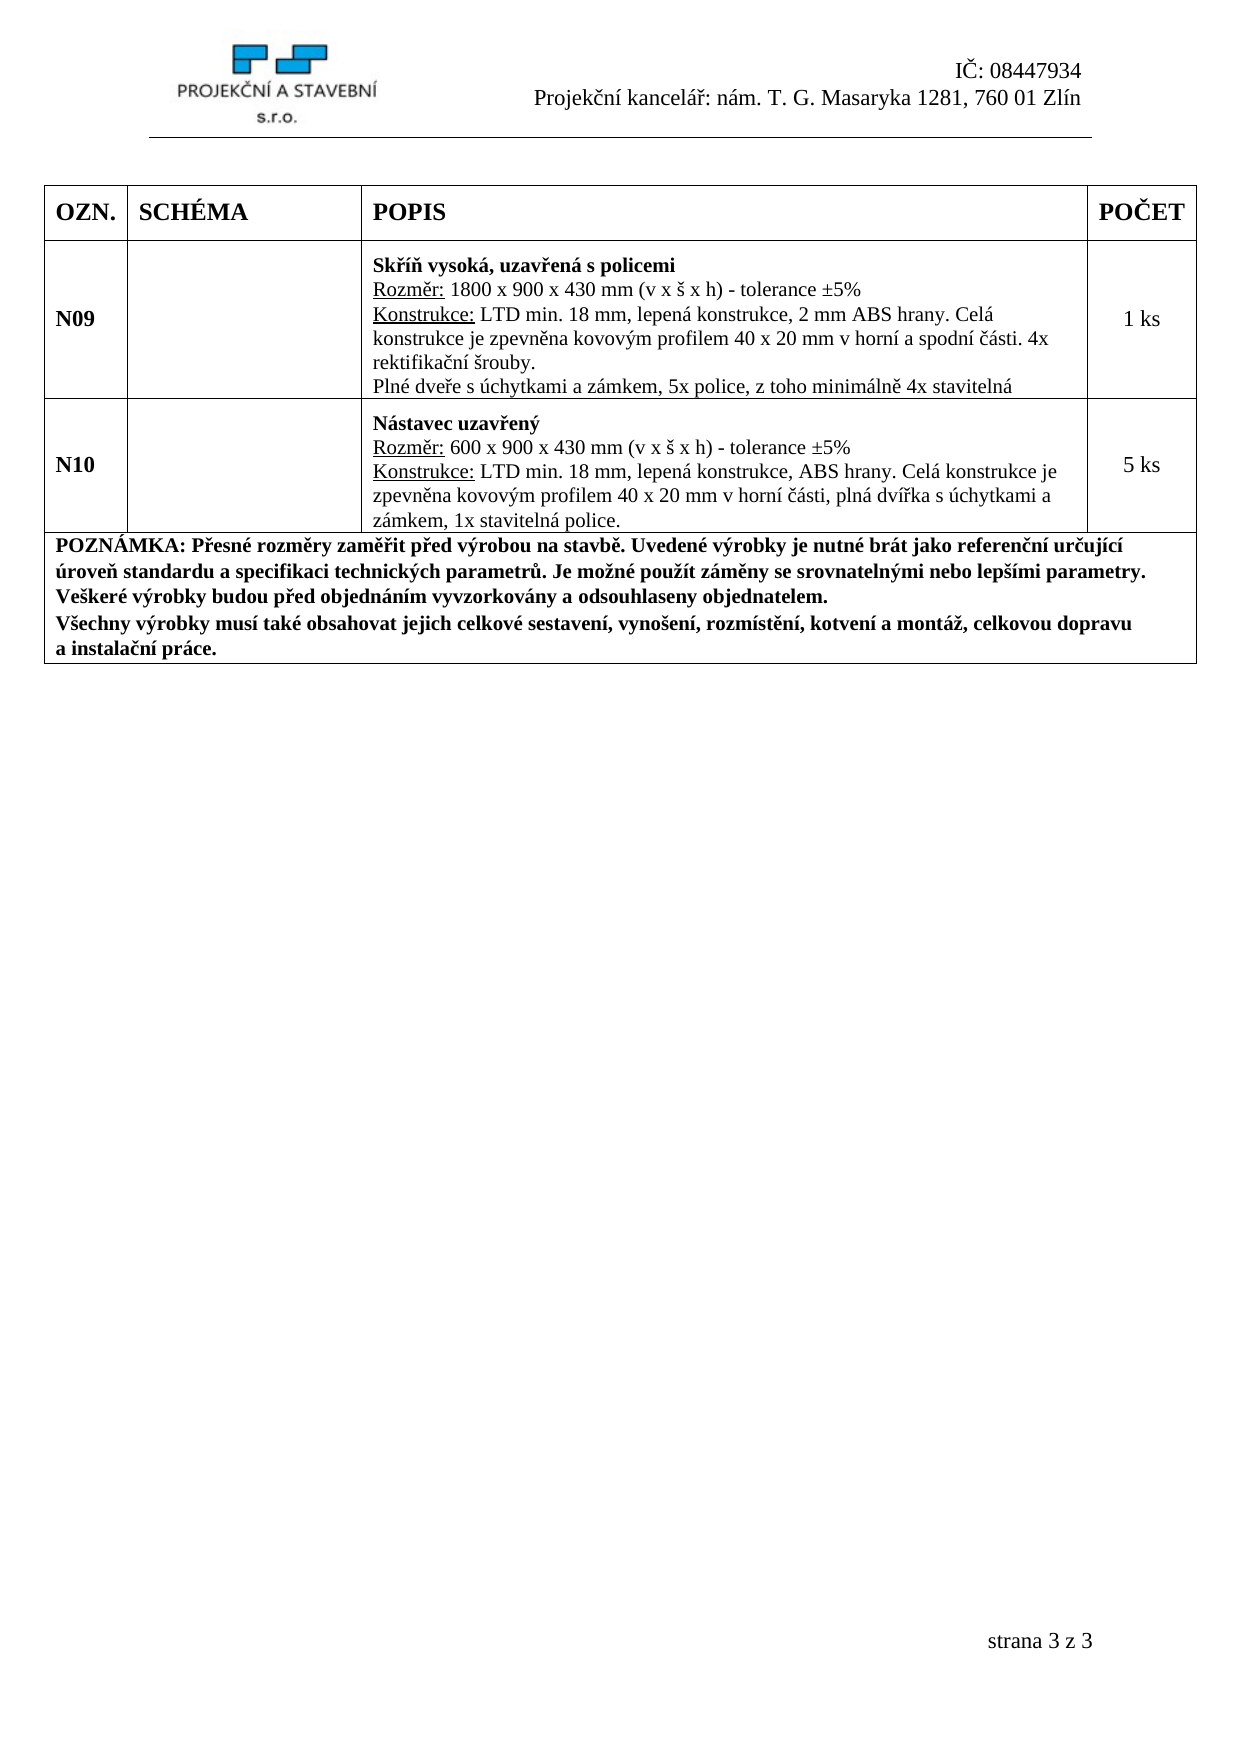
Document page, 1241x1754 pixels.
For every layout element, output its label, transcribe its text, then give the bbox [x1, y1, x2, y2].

table_cell [128, 399, 361, 532]
table_cell 1 ks [1088, 241, 1196, 398]
table_cell N10 [45, 399, 127, 532]
table_cell Skříň vysoká, uzavřená s policemi Rozměr: 1800 x 900 x 430 mm (v x š x h) - tolerance ±5% Konstrukce: LTD min. 18 mm, lepená konstrukce, 2 mm ABS hrany. Celá konstrukce je zpevněna kovovým profilem 40 x 20 mm v horní a spodní části. 4x rektifikační šrouby. Plné dveře s úchytkami a zámkem, 5x police, z toho minimálně 4x stavitelná [362, 241, 1087, 398]
table_cell N09 [45, 241, 127, 398]
table_header POČET [1088, 186, 1196, 240]
table_cell [128, 241, 361, 398]
table_header SCHÉMA [128, 186, 361, 240]
picture [159, 30, 389, 135]
table_header POPIS [362, 186, 1087, 240]
table_header OZN. [45, 186, 127, 240]
table_cell 5 ks [1088, 399, 1196, 532]
table_cell Nástavec uzavřený Rozměr: 600 x 900 x 430 mm (v x š x h) - tolerance ±5% Konstrukce: LTD min. 18 mm, lepená konstrukce, ABS hrany. Celá konstrukce je zpevněna kovovým profilem 40 x 20 mm v horní části, plná dvířka s úchytkami a zámkem, 1x stavitelná police. [362, 399, 1087, 532]
table_cell POZNÁMKA: Přesné rozměry zaměřit před výrobou na stavbě. Uvedené výrobky je nutné brát jako referenční určující úroveň standardu a specifikaci technických parametrů. Je možné použít záměny se srovnatelnými nebo lepšími parametry. Veškeré výrobky budou před objednáním vyvzorkovány a odsouhlaseny objednatelem. Všechny výrobky musí také obsahovat jejich celkové sestavení, vynošení, rozmístění, kotvení a montáž, celkovou dopravu a instalační práce. [45, 533, 1196, 662]
